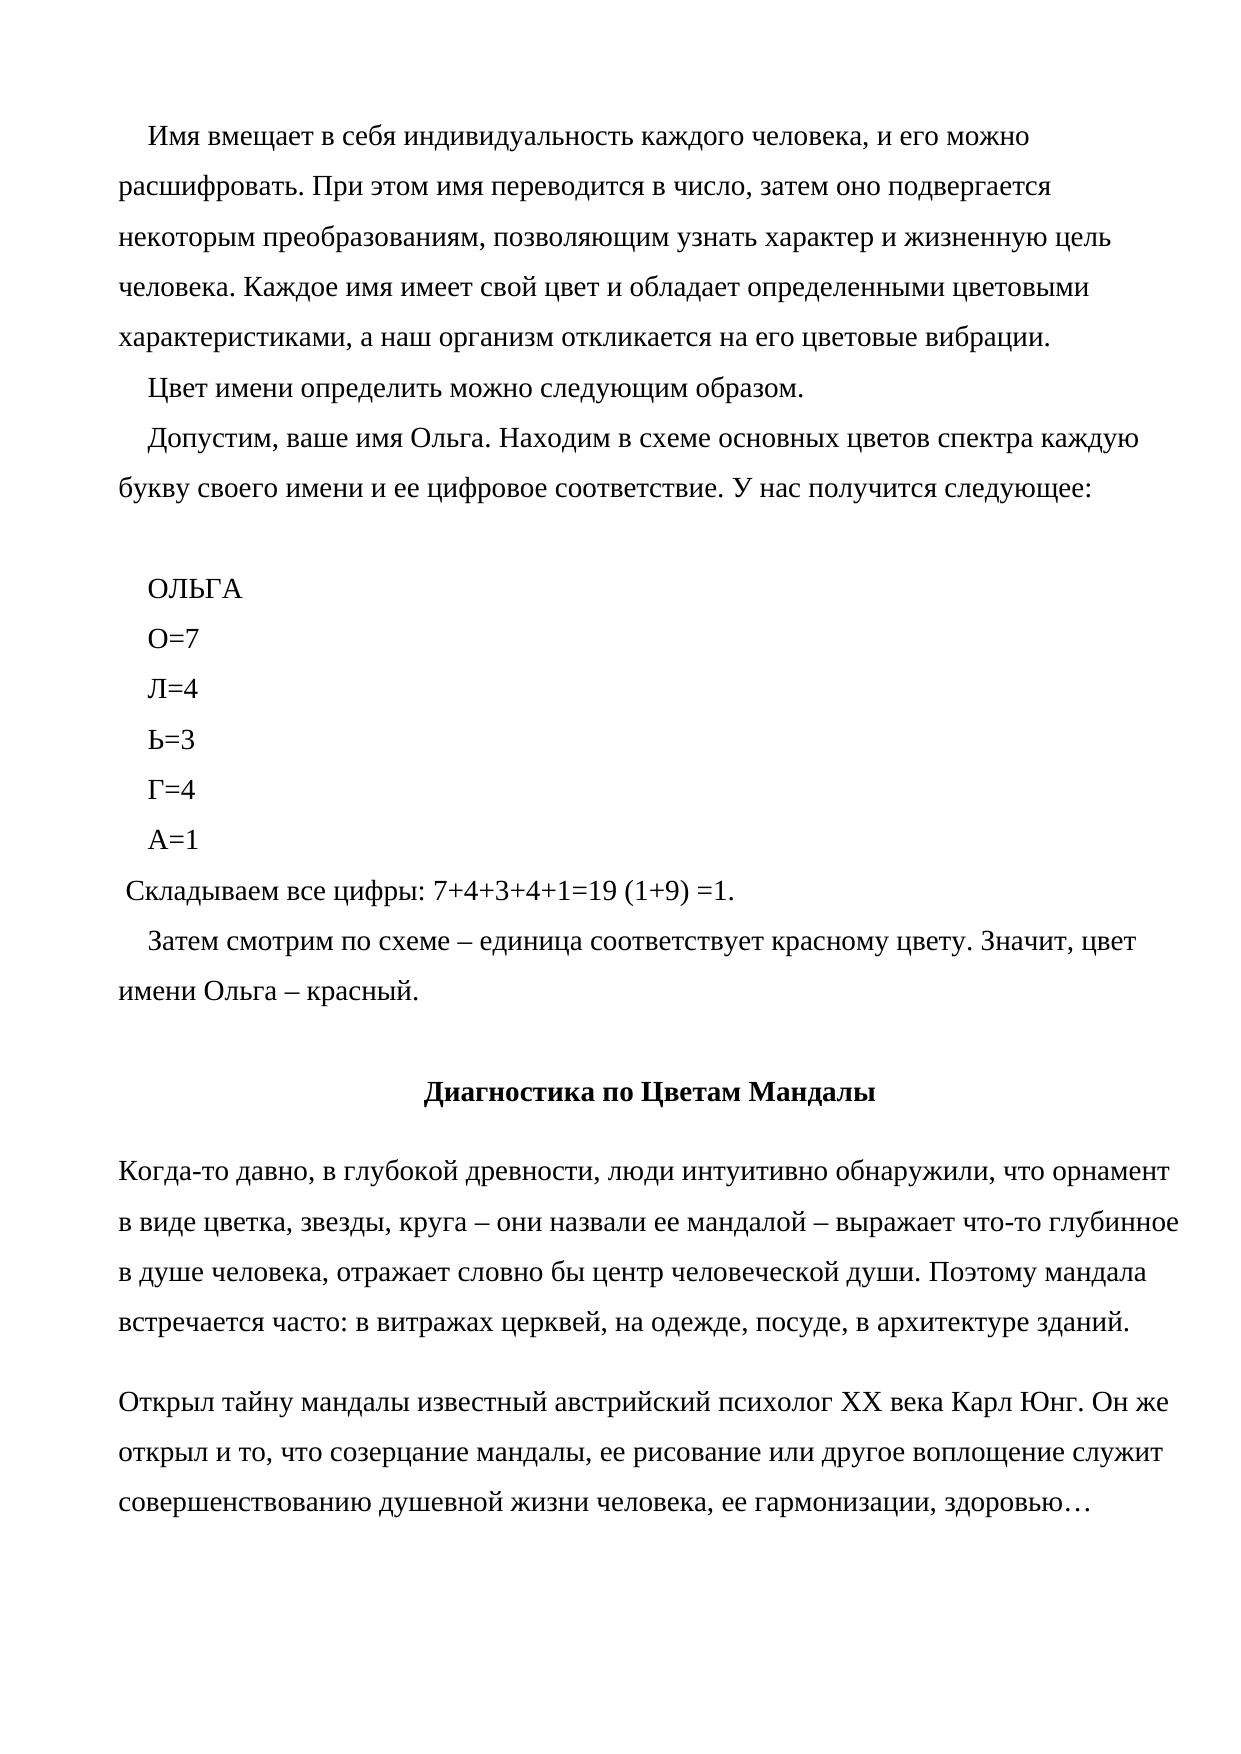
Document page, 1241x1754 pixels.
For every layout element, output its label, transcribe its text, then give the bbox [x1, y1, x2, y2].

text Открыл тайну мандалы известный австрийский психолог XX века Карл Юнг. Он же открыл и то, что созерцание мандалы, ее рисование или другое воплощение служит совершенствованию душевной жизни человека, ее гармонизации, здоровью… [118, 1384, 1181, 1518]
text Диагностика по Цветам Мандалы [118, 1074, 1181, 1108]
text Когда-то давно, в глубокой древности, люди интуитивно обнаружили, что орнамент в виде цветка, звезды, круга – они назвали ее мандалой – выражает что-то глубинное в душе человека, отражает словно бы центр человеческой души. Поэтому мандала встречается часто: в витражах церквей, на одежде, посуде, в архитектуре зданий. [118, 1153, 1181, 1338]
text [118, 118, 1181, 1007]
